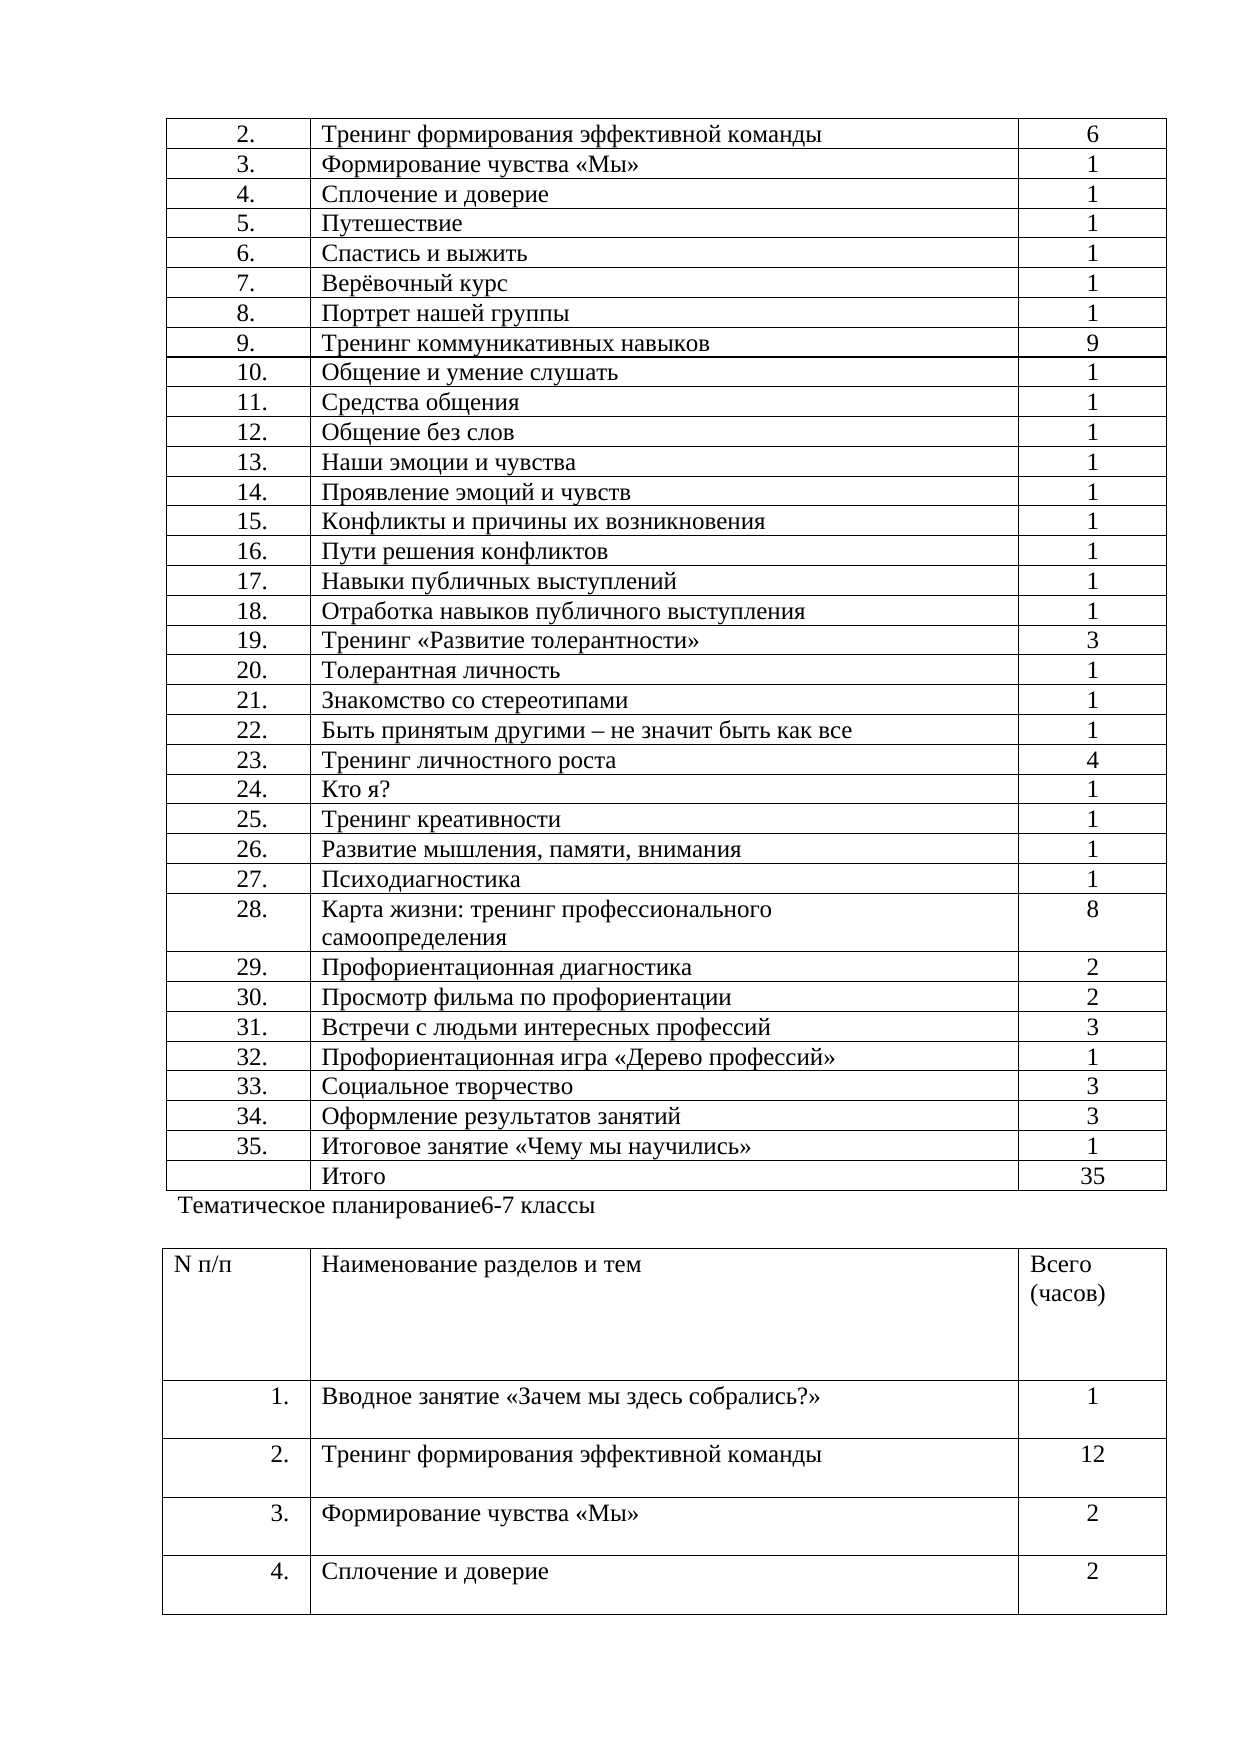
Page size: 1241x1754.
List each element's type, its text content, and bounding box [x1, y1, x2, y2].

table_cell 1 [1019, 804, 1166, 833]
table_cell Конфликты и причины их возникновения [311, 506, 1018, 535]
table_cell 1 [1019, 864, 1166, 893]
table_cell 1 [1019, 268, 1166, 297]
table_header Наименование разделов и тем [311, 1249, 1018, 1380]
table_cell 2 [1019, 952, 1166, 981]
table_cell [167, 1101, 310, 1130]
table_cell Формирование чувства «Мы» [311, 149, 1018, 178]
table_cell [167, 417, 310, 446]
table_cell Просмотр фильма по профориентации [311, 982, 1018, 1011]
table_cell 3 [1019, 1012, 1166, 1041]
table_cell Тренинг коммуникативных навыков [311, 328, 1018, 356]
table_cell 1 [1019, 298, 1166, 327]
text Тематическое планирование6-7 классы [177, 1191, 1152, 1219]
table_cell Общение без слов [311, 417, 1018, 446]
table_cell [167, 596, 310, 624]
table_cell 1 [1019, 358, 1166, 386]
table_cell 1 [1019, 685, 1166, 714]
table_cell 6 [1019, 119, 1166, 148]
table_cell [163, 1439, 310, 1497]
table_cell 3 [1019, 626, 1166, 654]
table_cell [167, 119, 310, 148]
table_cell 1 [1019, 149, 1166, 178]
table_cell [167, 715, 310, 744]
table_cell [167, 179, 310, 207]
table_cell 1 [1019, 179, 1166, 207]
table_cell 4 [1019, 745, 1166, 773]
table_cell Оформление результатов занятий [311, 1101, 1018, 1130]
table_cell 1 [1019, 1042, 1166, 1070]
table_cell 1 [1019, 417, 1166, 446]
table_cell Тренинг креативности [311, 804, 1018, 833]
table_cell 3 [1019, 1071, 1166, 1100]
table_cell [167, 209, 310, 237]
table_cell Карта жизни: тренинг профессионального самоопределения [311, 894, 1018, 951]
table_cell 1 [1019, 775, 1166, 803]
table_cell 1 [1019, 655, 1166, 684]
table_cell 1 [1019, 536, 1166, 565]
table_cell 35 [1019, 1161, 1166, 1189]
table_cell Быть принятым другими – не значит быть как все [311, 715, 1018, 744]
table_cell [167, 358, 310, 386]
table_cell [167, 834, 310, 863]
table_cell Формирование чувства «Мы» [311, 1498, 1018, 1555]
table_cell 12 [1019, 1439, 1166, 1497]
table_cell [167, 1071, 310, 1100]
table_cell 9 [1019, 328, 1166, 356]
table_cell 1 [1019, 1131, 1166, 1160]
table_header N п/п [163, 1249, 310, 1380]
table_cell [167, 536, 310, 565]
table_cell Развитие мышления, памяти, внимания [311, 834, 1018, 863]
table_cell 1 [1019, 209, 1166, 237]
table_cell 1 [1019, 238, 1166, 267]
table_cell 1 [1019, 477, 1166, 505]
table_cell Сплочение и доверие [311, 179, 1018, 207]
table_cell 1 [1019, 715, 1166, 744]
table_cell Итого [311, 1161, 1018, 1189]
table_cell 8 [1019, 894, 1166, 951]
table_cell Пути решения конфликтов [311, 536, 1018, 565]
table_cell Общение и умение слушать [311, 358, 1018, 386]
table_cell [163, 1381, 310, 1438]
table_cell Вводное занятие «Зачем мы здесь собрались?» [311, 1381, 1018, 1438]
table_cell Верёвочный курс [311, 268, 1018, 297]
table_cell 1 [1019, 506, 1166, 535]
table_cell Кто я? [311, 775, 1018, 803]
table_cell Навыки публичных выступлений [311, 566, 1018, 595]
table_cell Итоговое занятие «Чему мы научились» [311, 1131, 1018, 1160]
table_cell 1 [1019, 387, 1166, 416]
table_cell Знакомство со стереотипами [311, 685, 1018, 714]
table_cell [167, 626, 310, 654]
table_cell [167, 149, 310, 178]
table_cell [167, 566, 310, 595]
table_cell Путешествие [311, 209, 1018, 237]
table_cell [167, 804, 310, 833]
table_cell 1 [1019, 596, 1166, 624]
table_cell Сплочение и доверие [311, 1556, 1018, 1614]
table_cell Тренинг формирования эффективной команды [311, 1439, 1018, 1497]
table_cell Тренинг «Развитие толерантности» [311, 626, 1018, 654]
table_cell [167, 506, 310, 535]
table_cell 2 [1019, 982, 1166, 1011]
table_cell [167, 328, 310, 356]
table_cell Спастись и выжить [311, 238, 1018, 267]
table_cell 3 [1019, 1101, 1166, 1130]
table_cell [167, 894, 310, 951]
table_cell Проявление эмоций и чувств [311, 477, 1018, 505]
table_header Всего (часов) [1019, 1249, 1166, 1380]
table_cell [167, 238, 310, 267]
table_cell [167, 775, 310, 803]
table_cell [167, 745, 310, 773]
table_cell [167, 298, 310, 327]
table_cell [167, 1012, 310, 1041]
table_cell [167, 864, 310, 893]
table_cell [167, 1042, 310, 1070]
table_cell [167, 952, 310, 981]
table_cell [167, 1131, 310, 1160]
table_cell [167, 477, 310, 505]
table_cell [167, 685, 310, 714]
table_cell [163, 1498, 310, 1555]
table_cell [167, 387, 310, 416]
table_cell 2 [1019, 1498, 1166, 1555]
table_cell Отработка навыков публичного выступления [311, 596, 1018, 624]
table_cell Тренинг личностного роста [311, 745, 1018, 773]
table_cell [167, 268, 310, 297]
table_cell Тренинг формирования эффективной команды [311, 119, 1018, 148]
table_cell [167, 982, 310, 1011]
table_cell [167, 655, 310, 684]
table_cell 1 [1019, 566, 1166, 595]
table_cell [167, 1161, 310, 1189]
table_cell 2 [1019, 1556, 1166, 1614]
table_cell Наши эмоции и чувства [311, 447, 1018, 476]
table_cell Портрет нашей группы [311, 298, 1018, 327]
table_cell Средства общения [311, 387, 1018, 416]
table_cell 1 [1019, 1381, 1166, 1438]
table_cell 1 [1019, 447, 1166, 476]
table_cell Встречи с людьми интересных профессий [311, 1012, 1018, 1041]
table_cell 1 [1019, 834, 1166, 863]
table_cell Психодиагностика [311, 864, 1018, 893]
table_cell Профориентационная игра «Дерево профессий» [311, 1042, 1018, 1070]
table_cell Социальное творчество [311, 1071, 1018, 1100]
table_cell Профориентационная диагностика [311, 952, 1018, 981]
table_cell Толерантная личность [311, 655, 1018, 684]
table_cell [163, 1556, 310, 1614]
table_cell [167, 447, 310, 476]
